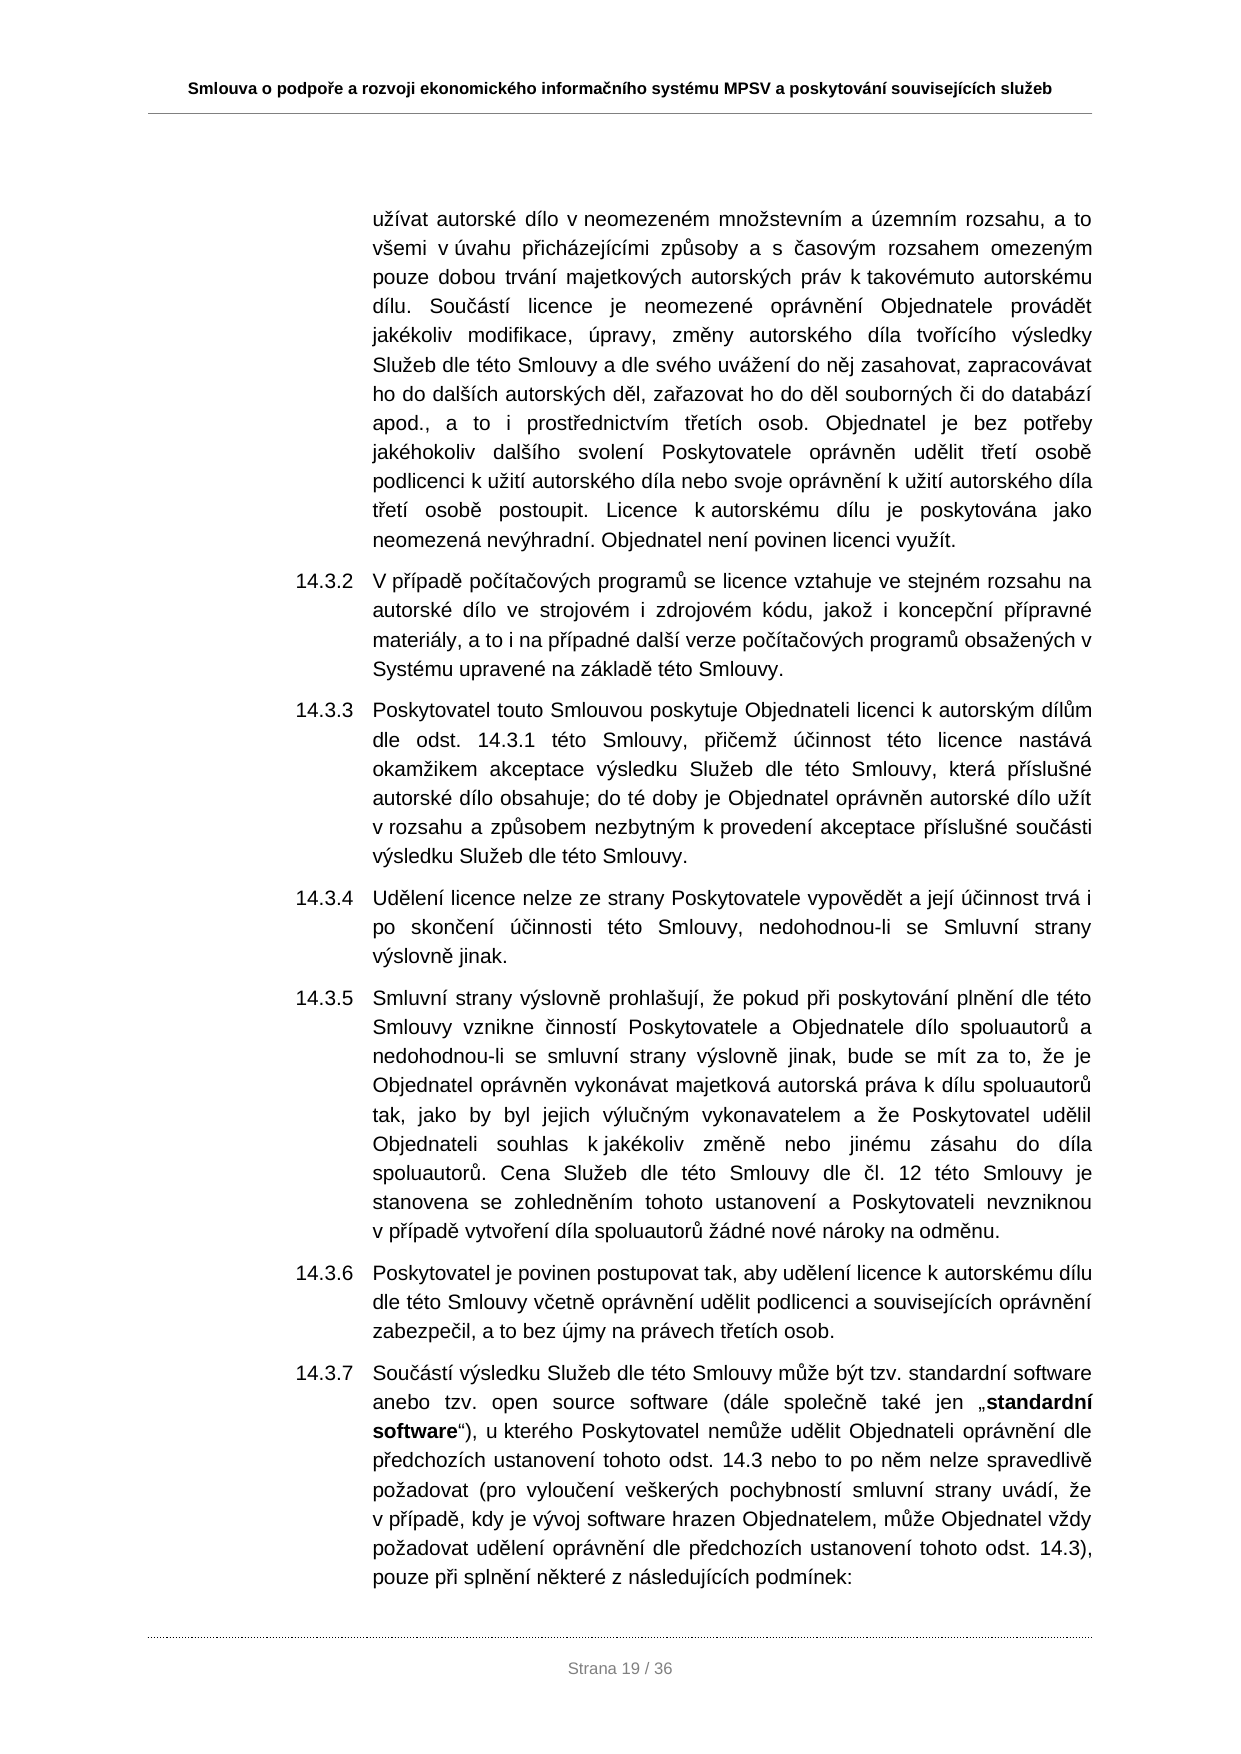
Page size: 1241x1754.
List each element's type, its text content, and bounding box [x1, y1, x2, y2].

list Smluvní strany výslovně prohlašují, že pokud při poskytování plnění dle této Smlouvy vznikne činností Poskytovatele a Objednatele dílo spoluautorů a nedohodnou-li se smluvní strany výslovně jinak, bude se mít za to, že je Objednatel oprávněn vykonávat majetková autorská práva k dílu spoluautorů tak, jako by byl jejich výlučným vykonavatelem a že Poskytovatel udělil Objednateli souhlas k jakékoliv změně nebo jinému zásahu do díla spoluautorů. Cena Služeb dle této Smlouvy dle čl. 12 této Smlouvy je stanovena se zohledněním tohoto ustanovení a Poskytovateli nevzniknou v případě vytvoření díla spoluautorů žádné nové nároky na odměnu. [295, 982, 1092, 1244]
list Udělení licence nelze ze strany Poskytovatele vypovědět a její účinnost trvá i po skončení účinnosti této Smlouvy, nedohodnou-li se Smluvní strany výslovně jinak. [295, 882, 1092, 969]
list Součástí výsledku Služeb dle této Smlouvy může být tzv. standardní software anebo tzv. open source software (dále společně také jen „standardní software“), u kterého Poskytovatel nemůže udělit Objednateli oprávnění dle předchozích ustanovení tohoto odst. 14.3 nebo to po něm nelze spravedlivě požadovat (pro vyloučení veškerých pochybností smluvní strany uvádí, že v případě, kdy je vývoj software hrazen Objednatelem, může Objednatel vždy požadovat udělení oprávnění dle předchozích ustanovení tohoto odst. 14.3), pouze při splnění některé z následujících podmínek: [295, 1357, 1092, 1590]
list V případě počítačových programů se licence vztahuje ve stejném rozsahu na autorské dílo ve strojovém i zdrojovém kódu, jakož i koncepční přípravné materiály, a to i na případné další verze počítačových programů obsažených v Systému upravené na základě této Smlouvy. [295, 565, 1092, 682]
list Poskytovatel touto Smlouvou poskytuje Objednateli licenci k autorským dílům dle odst. 14.3.1 této Smlouvy, přičemž účinnost této licence nastává okamžikem akceptace výsledku Služeb dle této Smlouvy, která příslušné autorské dílo obsahuje; do té doby je Objednatel oprávněn autorské dílo užít v rozsahu a způsobem nezbytným k provedení akceptace příslušné součásti výsledku Služeb dle této Smlouvy. [295, 694, 1092, 869]
list Poskytovatel je povinen postupovat tak, aby udělení licence k autorskému dílu dle této Smlouvy včetně oprávnění udělit podlicenci a souvisejících oprávnění zabezpečil, a to bez újmy na právech třetích osob. [295, 1257, 1092, 1344]
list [295, 203, 1092, 553]
